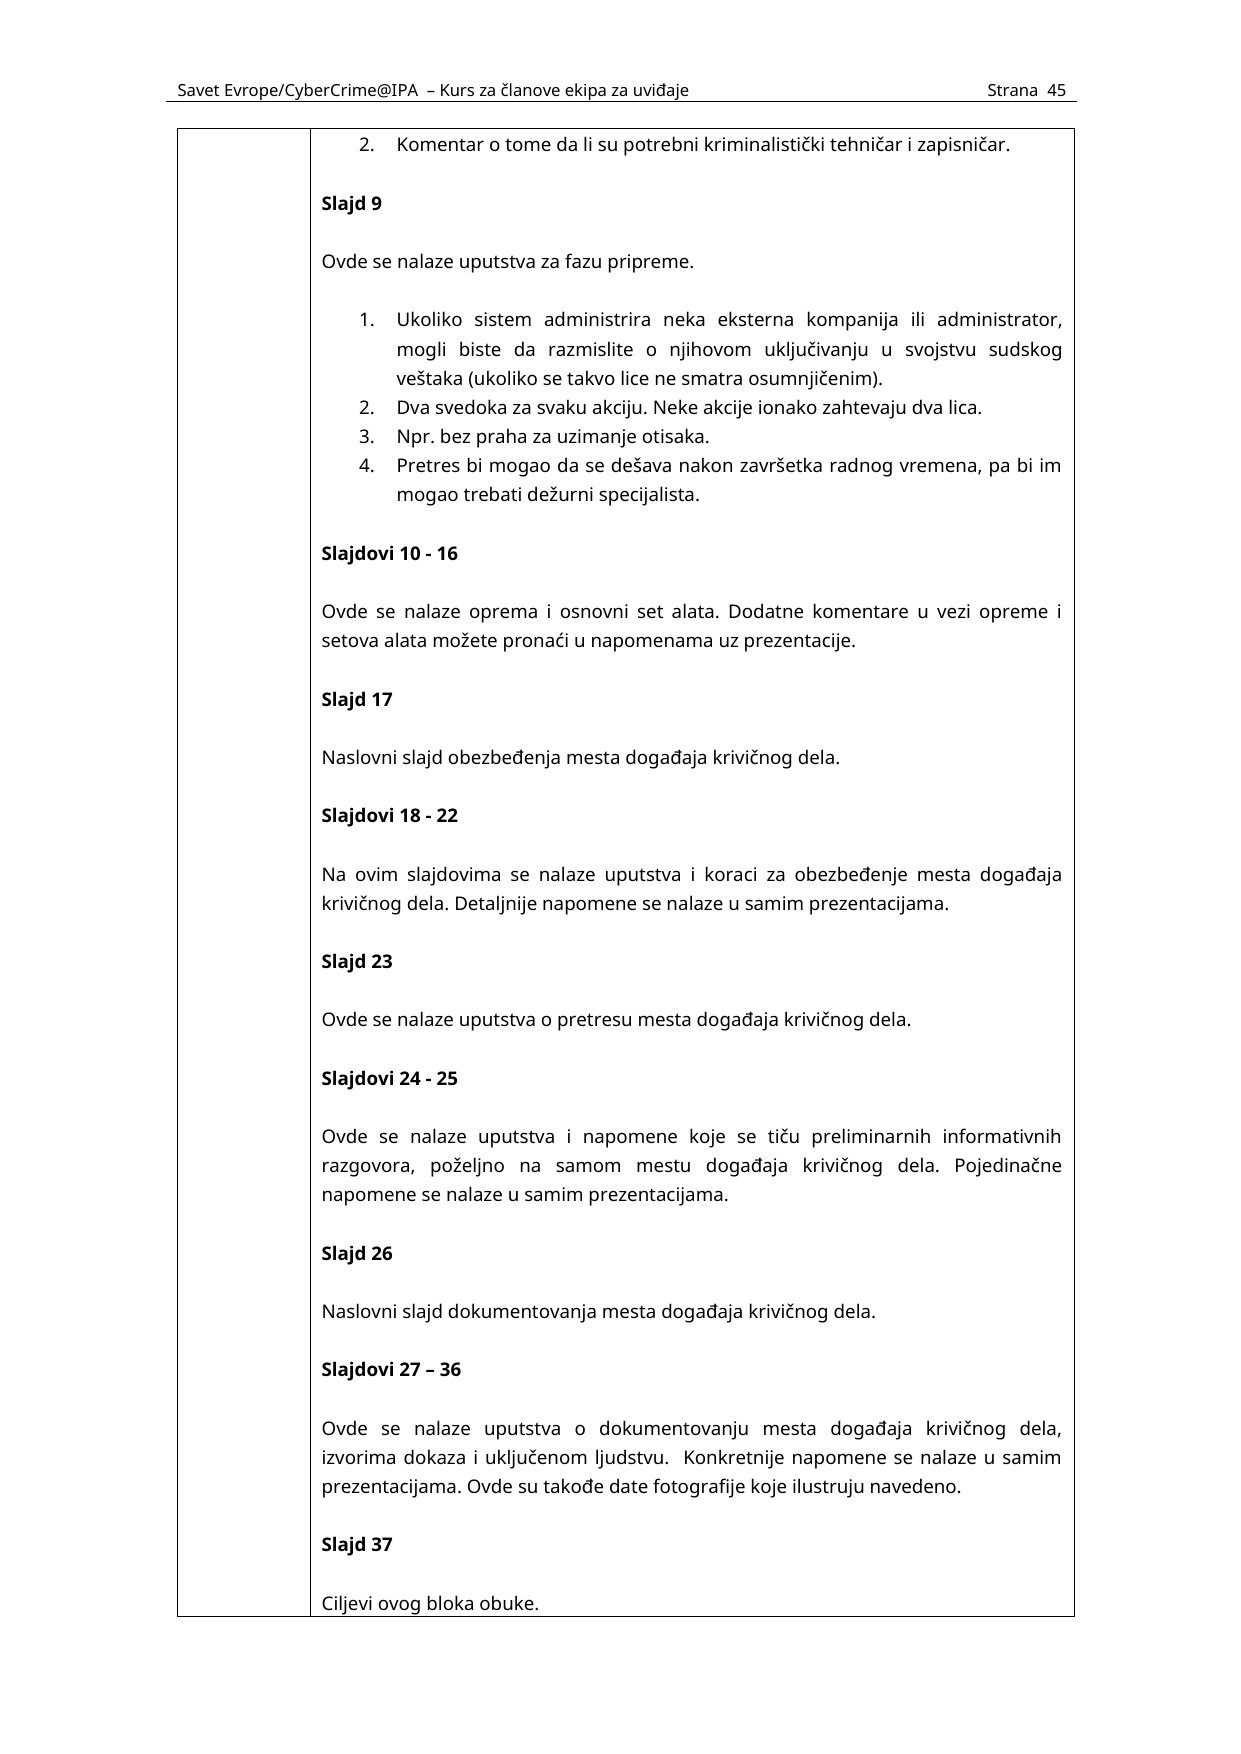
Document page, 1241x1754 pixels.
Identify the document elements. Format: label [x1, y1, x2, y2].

table_cell [311, 129, 1074, 1616]
table_cell [178, 129, 310, 1616]
